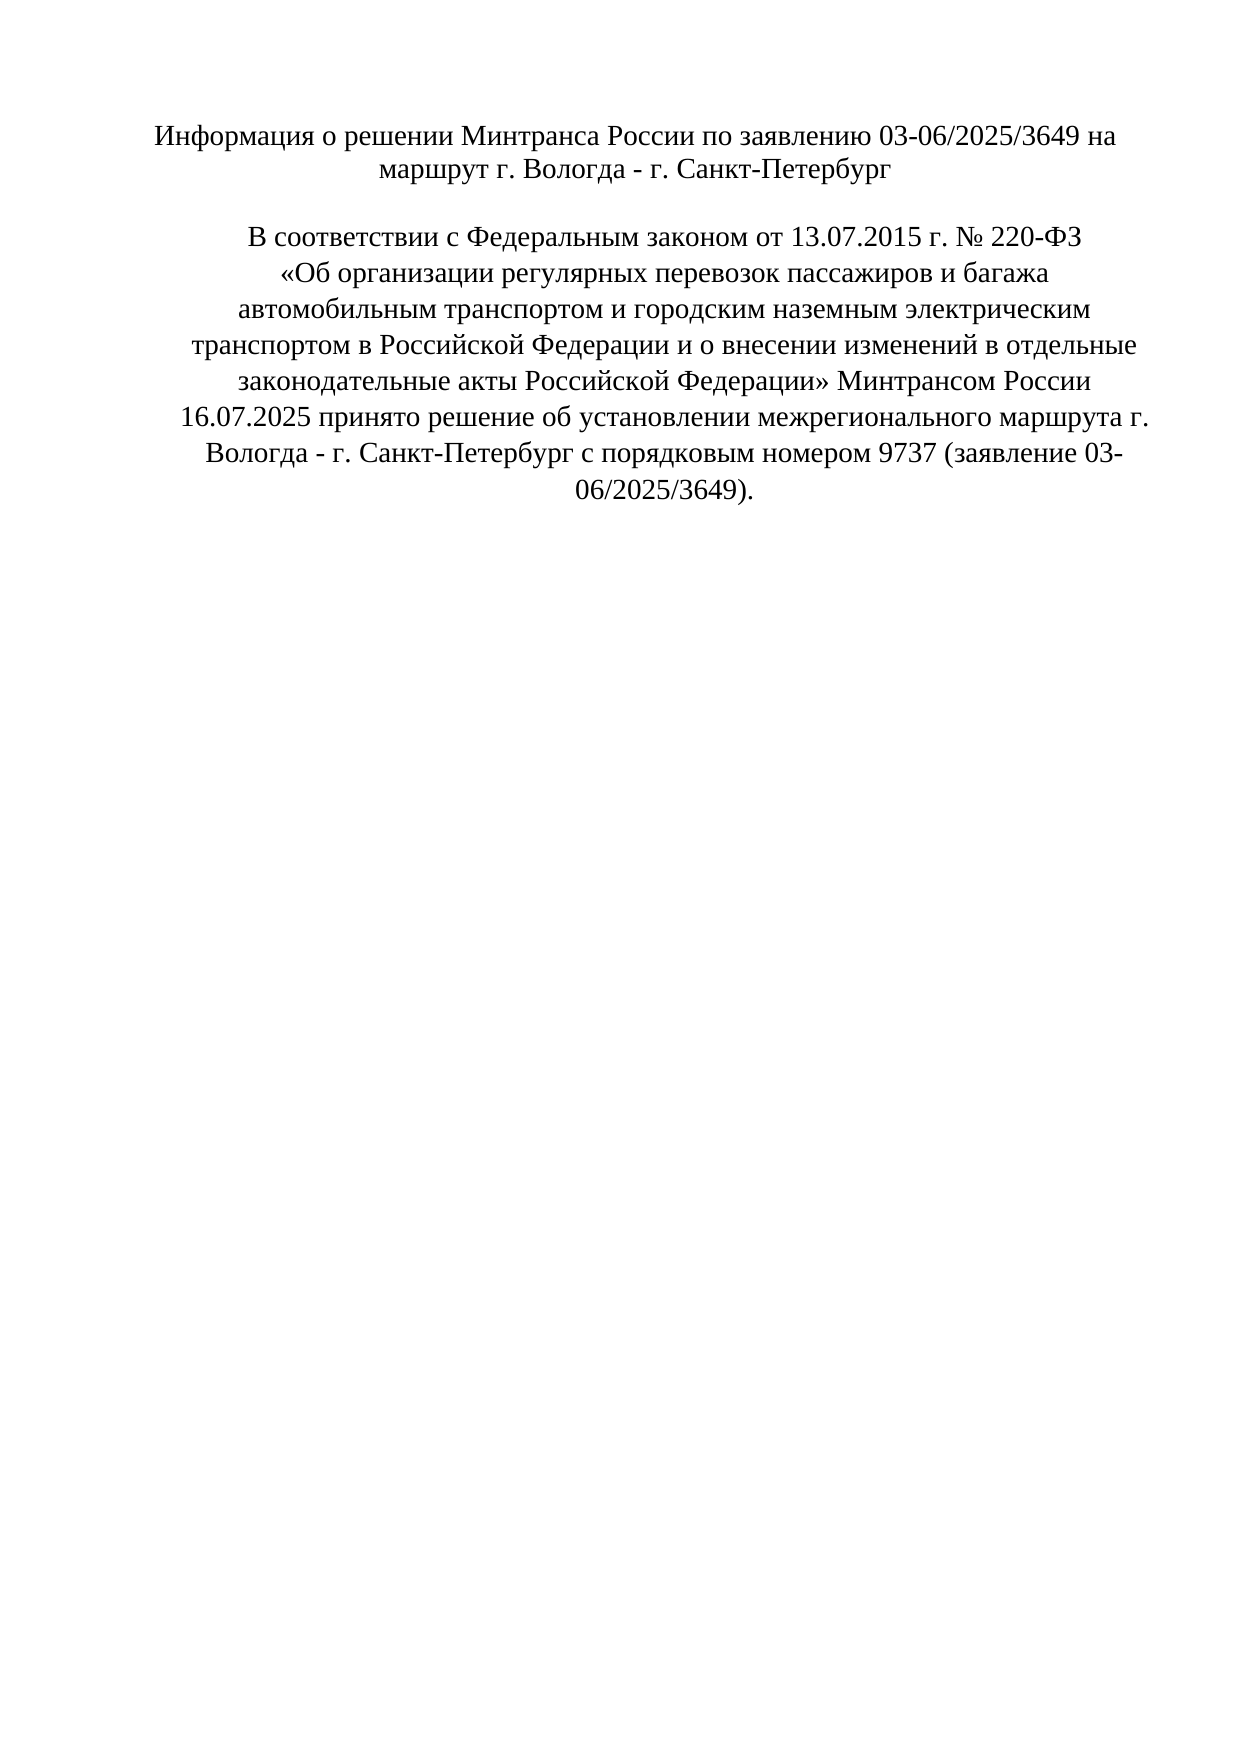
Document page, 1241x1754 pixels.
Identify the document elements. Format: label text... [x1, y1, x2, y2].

text В соответствии с Федеральным законом от 13.07.2015 г. № 220-ФЗ «Об организации регулярных перевозок пассажиров и багажа автомобильным транспортом и городским наземным электрическим транспортом в Российской Федерации и о внесении изменений в отдельные законодательные акты Российской Федерации» Минтрансом России 16.07.2025 принято решение об установлении межрегионального маршрута г. Вологда - г. Санкт-Петербург с порядковым номером 9737 (заявление 03-06/2025/3649). [177, 219, 1152, 505]
text Информация о решении Минтранса России по заявлению 03-06/2025/3649 на маршрут г. Вологда - г. Санкт-Петербург [118, 118, 1152, 185]
